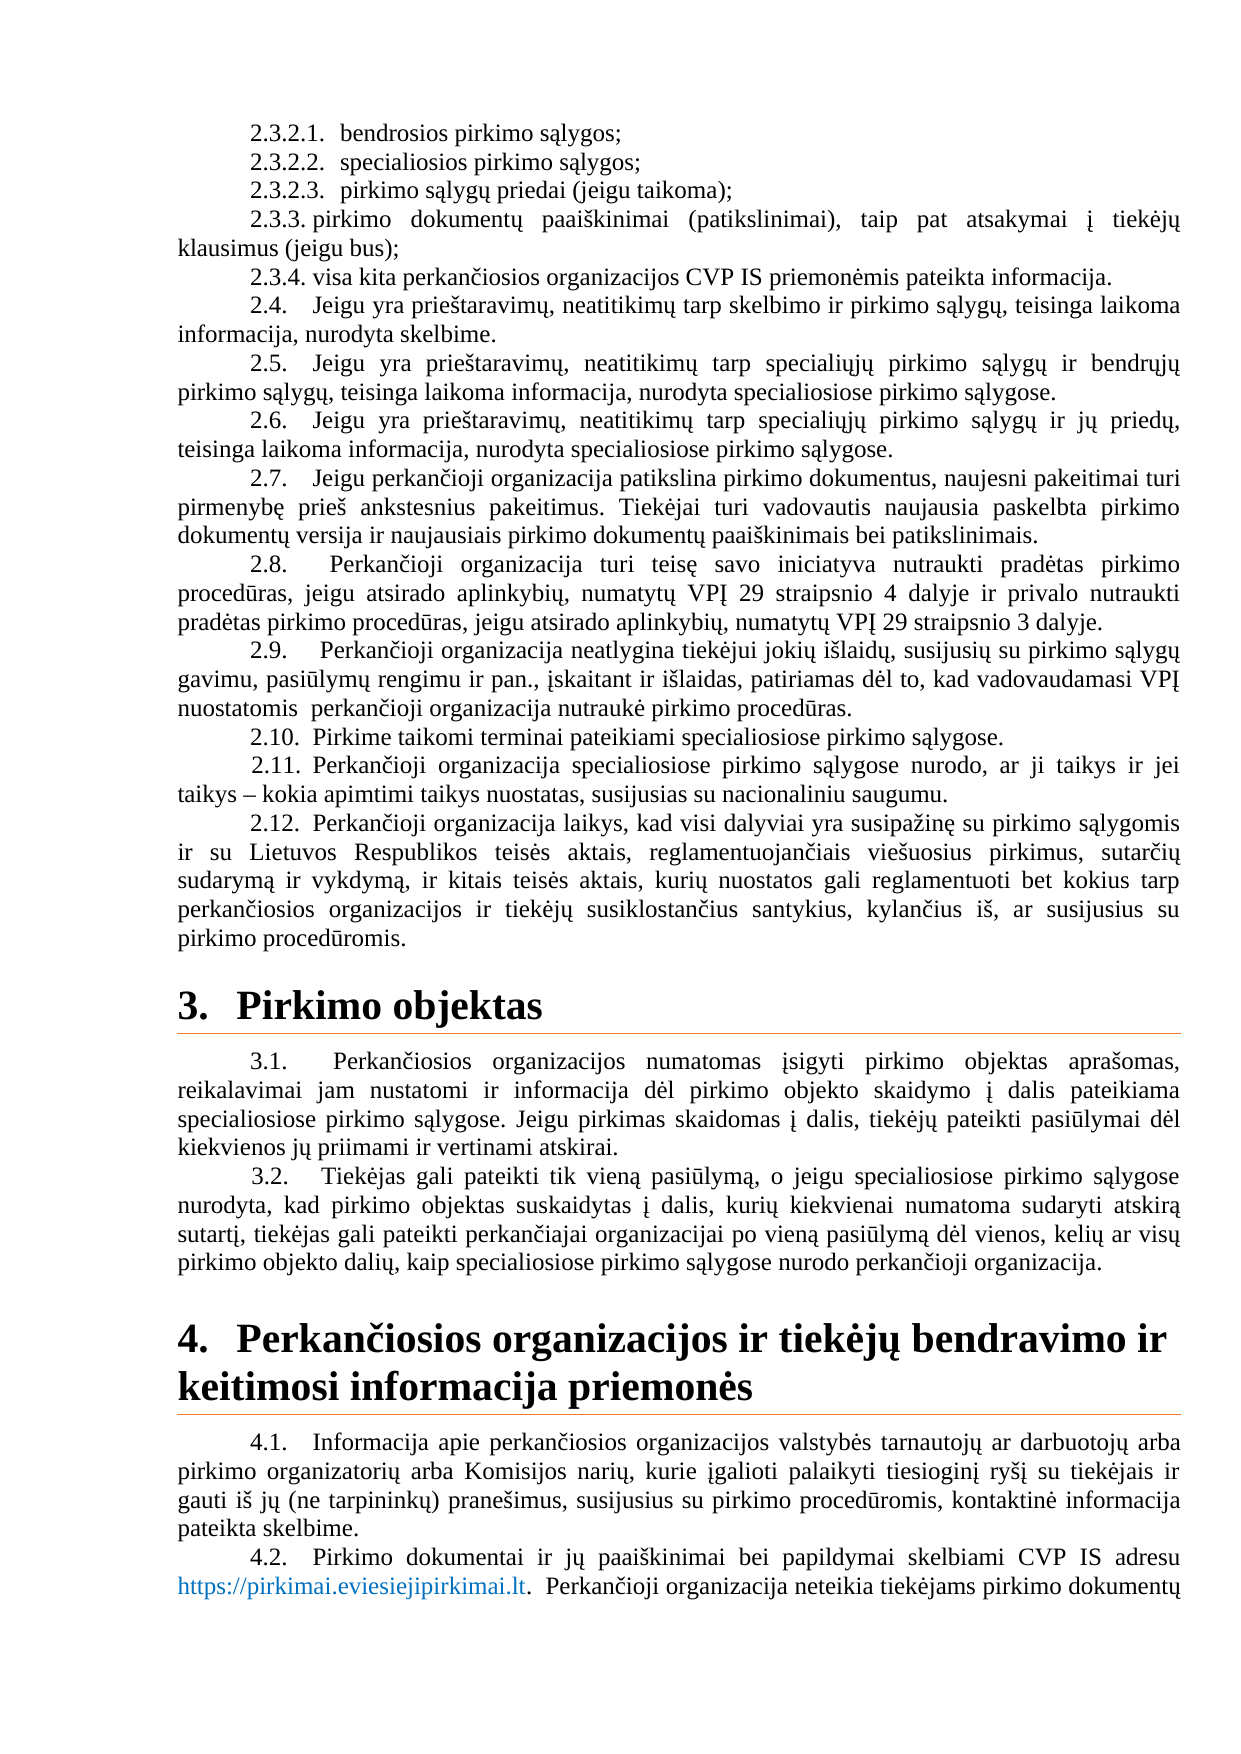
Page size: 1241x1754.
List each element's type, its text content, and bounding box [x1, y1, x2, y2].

list Tiekėjas gali pateikti tik vieną pasiūlymą, o jeigu specialiosiose pirkimo sąlygose nurodyta, kad pirkimo objektas suskaidytas į dalis, kurių kiekvienai numatoma sudaryti atskirą sutartį, tiekėjas gali pateikti perkančiajai organizacijai po vieną pasiūlymą dėl vienos, kelių ar visų pirkimo objekto dalių, kaip specialiosiose pirkimo sąlygose nurodo perkančioji organizacija. [177, 1161, 1181, 1276]
list Jeigu yra prieštaravimų, neatitikimų tarp specialiųjų pirkimo sąlygų ir jų priedų, teisinga laikoma informacija, nurodyta specialiosiose pirkimo sąlygose. [177, 406, 1181, 463]
list Pirkime taikomi terminai pateikiami specialiosiose pirkimo sąlygose. [177, 722, 1181, 751]
subtitle Pirkimo objektas [177, 981, 1181, 1033]
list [177, 1542, 1181, 1600]
list Perkančioji organizacija specialiosiose pirkimo sąlygose nurodo, ar ji taikys ir jei taikys – kokia apimtimi taikys nuostatas, susijusias su nacionaliniu saugumu. [177, 751, 1181, 808]
list bendrosios pirkimo sąlygos; [177, 118, 1181, 147]
list specialiosios pirkimo sąlygos; [177, 147, 1181, 176]
list Jeigu perkančioji organizacija patikslina pirkimo dokumentus, naujesni pakeitimai turi pirmenybę prieš ankstesnius pakeitimus. Tiekėjai turi vadovautis naujausia paskelbta pirkimo dokumentų versija ir naujausiais pirkimo dokumentų paaiškinimais bei patikslinimais. [177, 463, 1181, 549]
list Informacija apie perkančiosios organizacijos valstybės tarnautojų ar darbuotojų arba pirkimo organizatorių arba Komisijos narių, kurie įgalioti palaikyti tiesioginį ryšį su tiekėjais ir gauti iš jų (ne tarpininkų) pranešimus, susijusius su pirkimo procedūromis, kontaktinė informacija pateikta skelbime. [177, 1427, 1181, 1542]
list Jeigu yra prieštaravimų, neatitikimų tarp specialiųjų pirkimo sąlygų ir bendrųjų pirkimo sąlygų, teisinga laikoma informacija, nurodyta specialiosiose pirkimo sąlygose. [177, 348, 1181, 406]
subtitle Perkančiosios organizacijos ir tiekėjų bendravimo ir keitimosi informacija priemonės [177, 1314, 1181, 1414]
list Perkančioji organizacija turi teisę savo iniciatyva nutraukti pradėtas pirkimo procedūras, jeigu atsirado aplinkybių, numatytų VPĮ 29 straipsnio 4 dalyje ir privalo nutraukti pradėtas pirkimo procedūras, jeigu atsirado aplinkybių, numatytų VPĮ 29 straipsnio 3 dalyje. [177, 549, 1181, 636]
list pirkimo dokumentų paaiškinimai (patikslinimai), taip pat atsakymai į tiekėjų klausimus (jeigu bus); [177, 204, 1181, 262]
list pirkimo sąlygų priedai (jeigu taikoma); [177, 176, 1181, 204]
list Perkančioji organizacija laikys, kad visi dalyviai yra susipažinę su pirkimo sąlygomis ir su Lietuvos Respublikos teisės aktais, reglamentuojančiais viešuosius pirkimus, sutarčių sudarymą ir vykdymą, ir kitais teisės aktais, kurių nuostatos gali reglamentuoti bet kokius tarp perkančiosios organizacijos ir tiekėjų susiklostančius santykius, kylančius iš, ar susijusius su pirkimo procedūromis. [177, 808, 1181, 952]
list Perkančiosios organizacijos numatomas įsigyti pirkimo objektas aprašomas, reikalavimai jam nustatomi ir informacija dėl pirkimo objekto skaidymo į dalis pateikiama specialiosiose pirkimo sąlygose. Jeigu pirkimas skaidomas į dalis, tiekėjų pateikti pasiūlymai dėl kiekvienos jų priimami ir vertinami atskirai. [177, 1046, 1181, 1161]
list Jeigu yra prieštaravimų, neatitikimų tarp skelbimo ir pirkimo sąlygų, teisinga laikoma informacija, nurodyta skelbime. [177, 291, 1181, 348]
list visa kita perkančiosios organizacijos CVP IS priemonėmis pateikta informacija. [177, 262, 1181, 291]
list Perkančioji organizacija neatlygina tiekėjui jokių išlaidų, susijusių su pirkimo sąlygų gavimu, pasiūlymų rengimu ir pan., įskaitant ir išlaidas, patiriamas dėl to, kad vadovaudamasi VPĮ nuostatomis perkančioji organizacija nutraukė pirkimo procedūras. [177, 636, 1181, 722]
